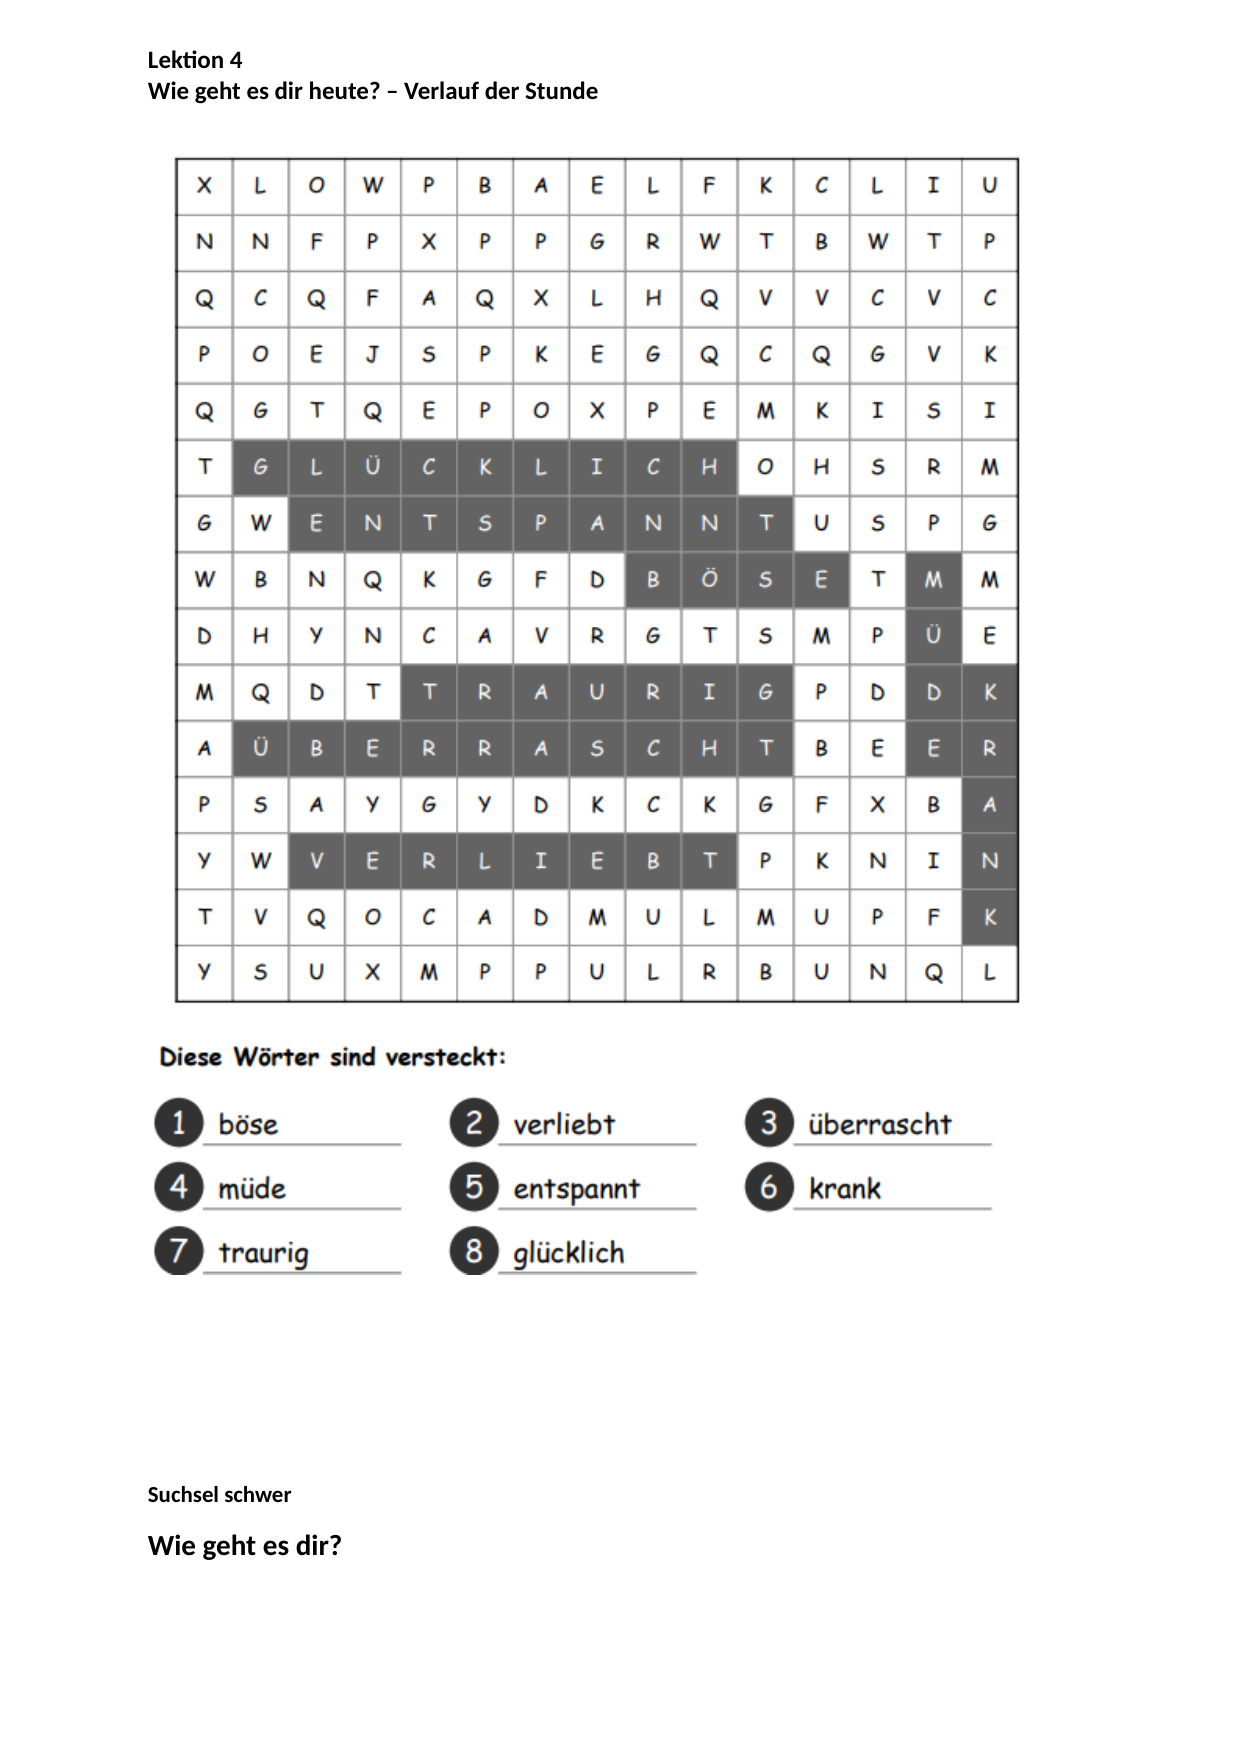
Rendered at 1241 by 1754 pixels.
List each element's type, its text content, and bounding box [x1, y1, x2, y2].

text Wie geht es dir? [148, 1527, 1093, 1563]
picture [147, 147, 1035, 1275]
text Suchsel schwer [148, 1481, 1093, 1508]
